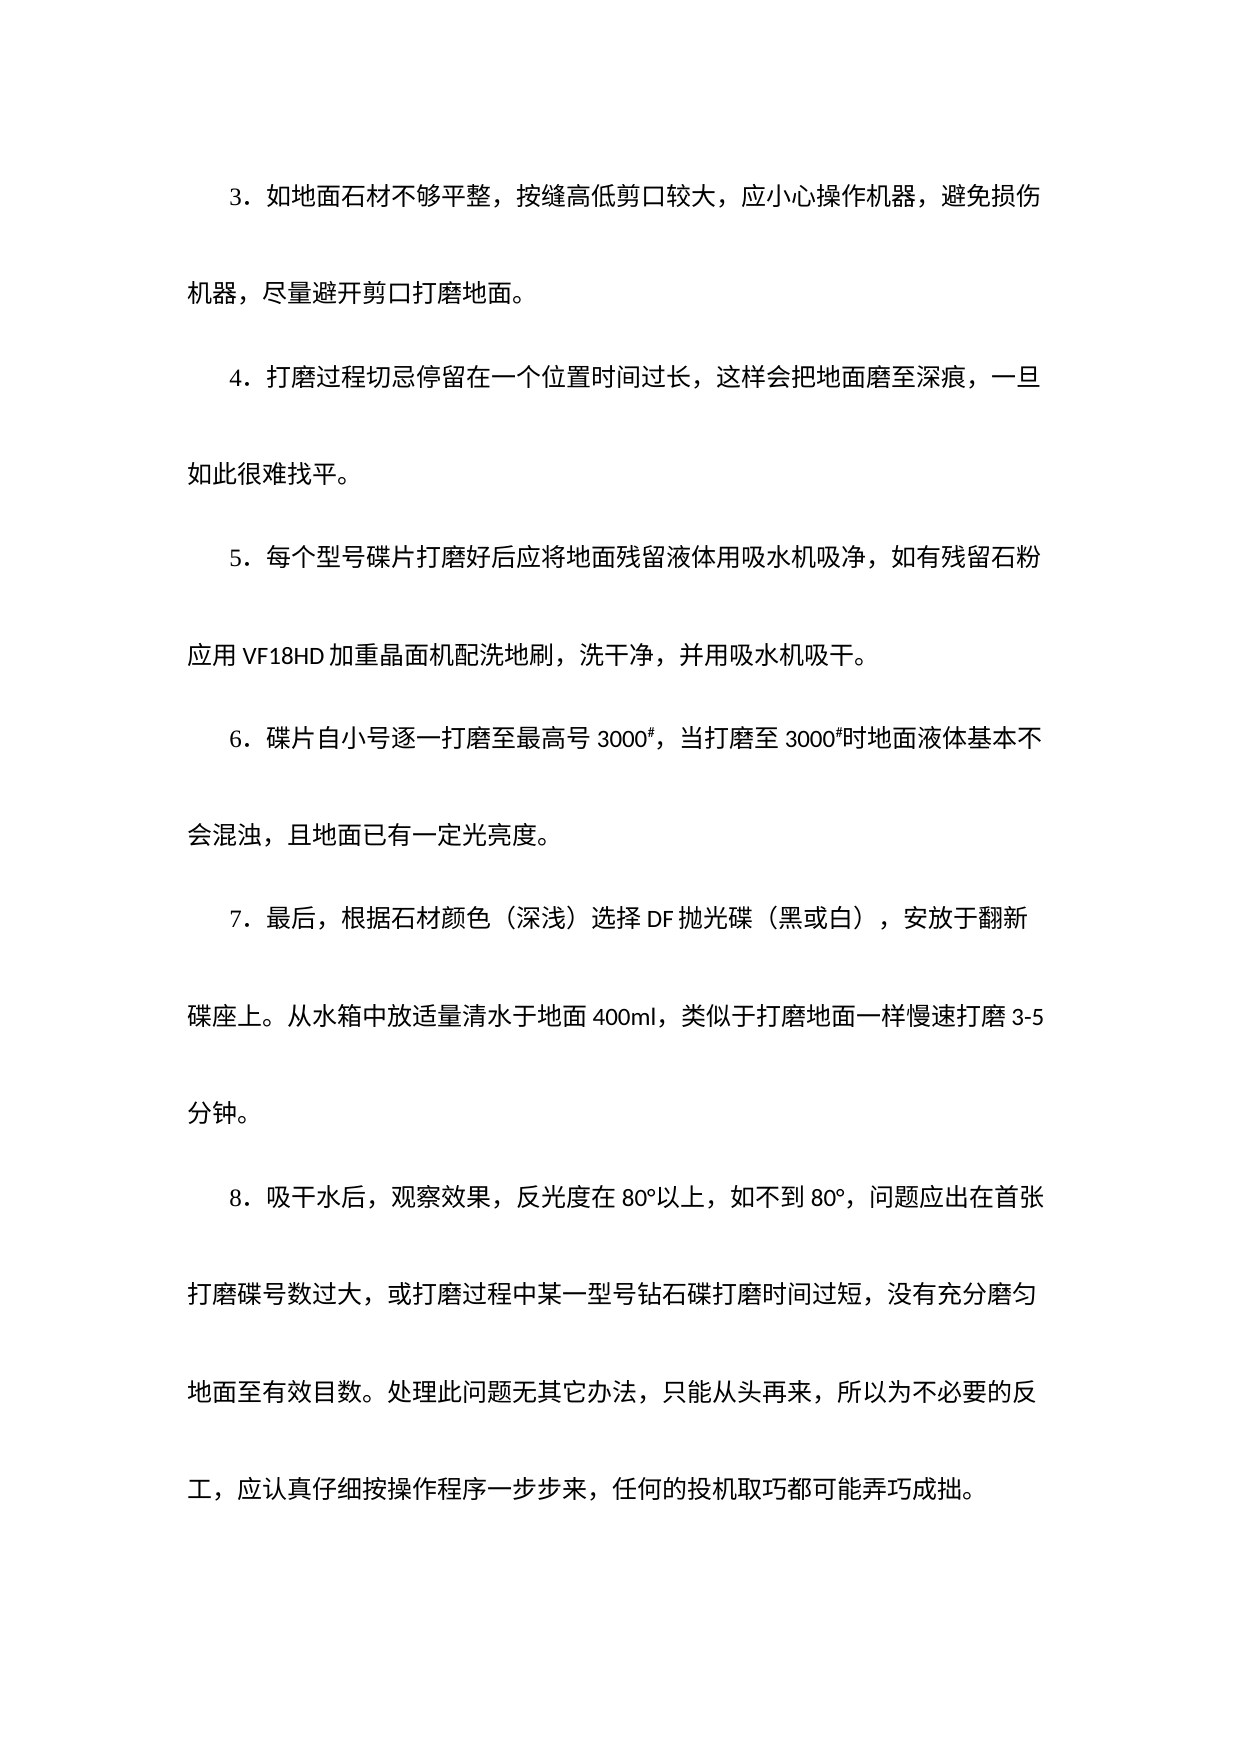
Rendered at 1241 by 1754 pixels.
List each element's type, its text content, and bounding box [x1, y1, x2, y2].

list 如地面石材不够平整，按缝高低剪口较大，应小心操作机器，避免损伤机器，尽量避开剪口打磨地面。 [187, 162, 1053, 324]
list 最后，根据石材颜色（深浅）选择DF抛光碟（黑或白），安放于翻新碟座上。从水箱中放适量清水于地面400ml，类似于打磨地面一样慢速打磨3-5分钟。 [187, 884, 1053, 1144]
list 碟片自小号逐一打磨至最高号3000#，当打磨至3000#时地面液体基本不会混浊，且地面已有一定光亮度。 [187, 704, 1053, 866]
list 打磨过程切忌停留在一个位置时间过长，这样会把地面磨至深痕，一旦如此很难找平。 [187, 343, 1053, 505]
list 吸干水后，观察效果，反光度在80°以上，如不到80°，问题应出在首张打磨碟号数过大，或打磨过程中某一型号钻石碟打磨时间过短，没有充分磨匀地面至有效目数。处理此问题无其它办法，只能从头再来，所以为不必要的反工，应认真仔细按操作程序一步步来，任何的投机取巧都可能弄巧成拙。 [187, 1163, 1053, 1520]
list 每个型号碟片打磨好后应将地面残留液体用吸水机吸净，如有残留石粉应用VF18HD加重晶面机配洗地刷，洗干净，并用吸水机吸干。 [187, 523, 1053, 686]
